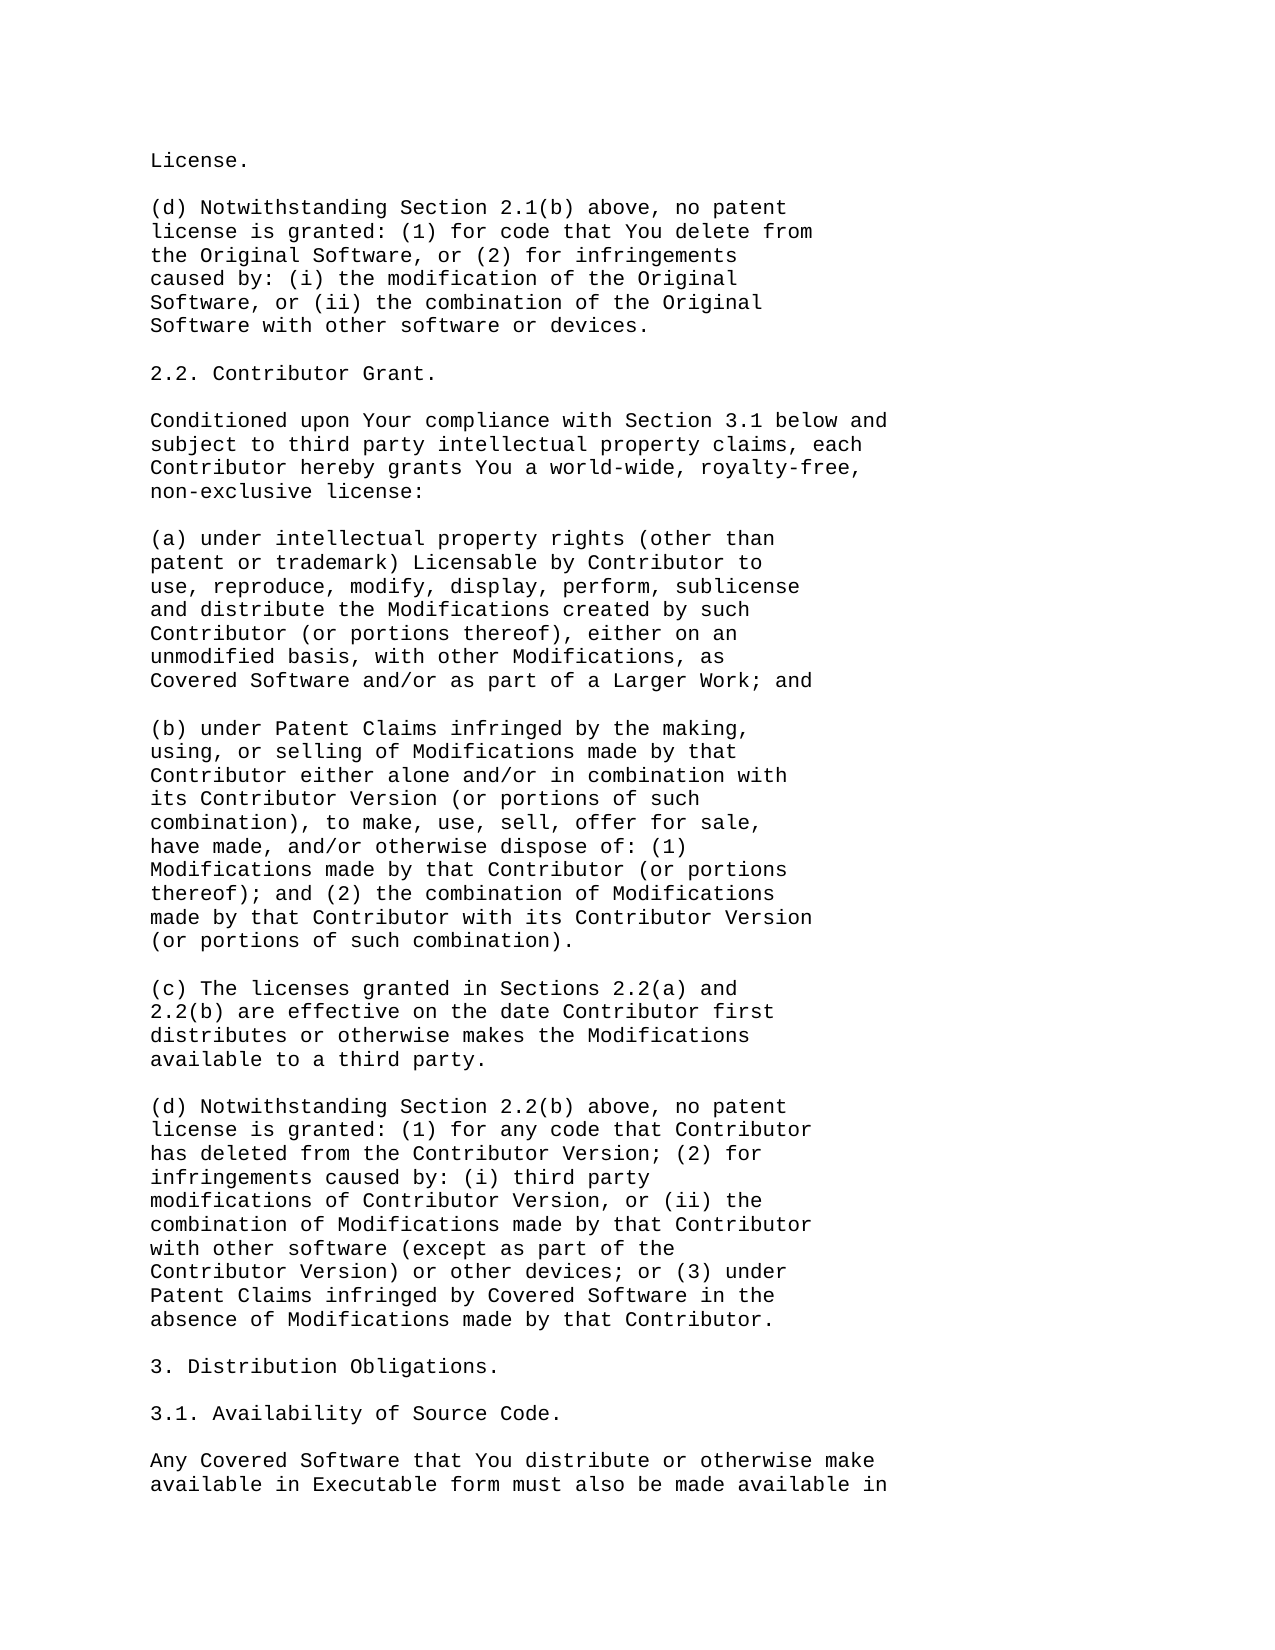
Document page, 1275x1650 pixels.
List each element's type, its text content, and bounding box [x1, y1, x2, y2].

text using, or selling of Modifications made by that [150, 741, 1125, 765]
text Any Covered Software that You distribute or otherwise make [150, 1451, 1125, 1474]
text Patent Claims infringed by Covered Software in the [150, 1285, 1125, 1309]
text absence of Modifications made by that Contributor. [150, 1309, 1125, 1332]
text combination of Modifications made by that Contributor [150, 1214, 1125, 1238]
text Contributor hereby grants You a world-wide, royalty-free, [150, 457, 1125, 481]
text caused by: (i) the modification of the Original [150, 268, 1125, 292]
text distributes or otherwise makes the Modifications [150, 1025, 1125, 1048]
text and distribute the Modifications created by such [150, 599, 1125, 623]
text use, reproduce, modify, display, perform, sublicense [150, 576, 1125, 599]
text license is granted: (1) for code that You delete from [150, 221, 1125, 244]
text (d) Notwithstanding Section 2.1(b) above, no patent [150, 197, 1125, 221]
text 3. Distribution Obligations. [150, 1356, 1125, 1379]
text Software with other software or devices. [150, 316, 1125, 339]
text license is granted: (1) for any code that Contributor [150, 1119, 1125, 1143]
text Modifications made by that Contributor (or portions [150, 859, 1125, 883]
text 2.2. Contributor Grant. [150, 363, 1125, 386]
text Conditioned upon Your compliance with Section 3.1 below and [150, 410, 1125, 434]
text the Original Software, or (2) for infringements [150, 244, 1125, 268]
text Contributor Version) or other devices; or (3) under [150, 1261, 1125, 1285]
text Contributor either alone and/or in combination with [150, 765, 1125, 788]
text License. [150, 150, 1125, 174]
text has deleted from the Contributor Version; (2) for [150, 1143, 1125, 1167]
text subject to third party intellectual property claims, each [150, 434, 1125, 457]
text made by that Contributor with its Contributor Version [150, 907, 1125, 930]
text (d) Notwithstanding Section 2.2(b) above, no patent [150, 1096, 1125, 1119]
text 2.2(b) are effective on the date Contributor first [150, 1001, 1125, 1025]
text combination), to make, use, sell, offer for sale, [150, 812, 1125, 836]
text have made, and/or otherwise dispose of: (1) [150, 836, 1125, 859]
text infringements caused by: (i) third party [150, 1167, 1125, 1190]
text its Contributor Version (or portions of such [150, 788, 1125, 812]
text Contributor (or portions thereof), either on an [150, 623, 1125, 647]
text with other software (except as part of the [150, 1238, 1125, 1261]
text patent or trademark) Licensable by Contributor to [150, 552, 1125, 576]
text Covered Software and/or as part of a Larger Work; and [150, 670, 1125, 694]
text Software, or (ii) the combination of the Original [150, 292, 1125, 316]
text (c) The licenses granted in Sections 2.2(a) and [150, 978, 1125, 1001]
text modifications of Contributor Version, or (ii) the [150, 1190, 1125, 1214]
text unmodified basis, with other Modifications, as [150, 647, 1125, 670]
text available in Executable form must also be made available in [150, 1474, 1125, 1498]
text non-exclusive license: [150, 481, 1125, 505]
text (or portions of such combination). [150, 930, 1125, 954]
text 3.1. Availability of Source Code. [150, 1403, 1125, 1427]
text available to a third party. [150, 1048, 1125, 1072]
text (b) under Patent Claims infringed by the making, [150, 717, 1125, 741]
text thereof); and (2) the combination of Modifications [150, 883, 1125, 907]
text (a) under intellectual property rights (other than [150, 528, 1125, 552]
